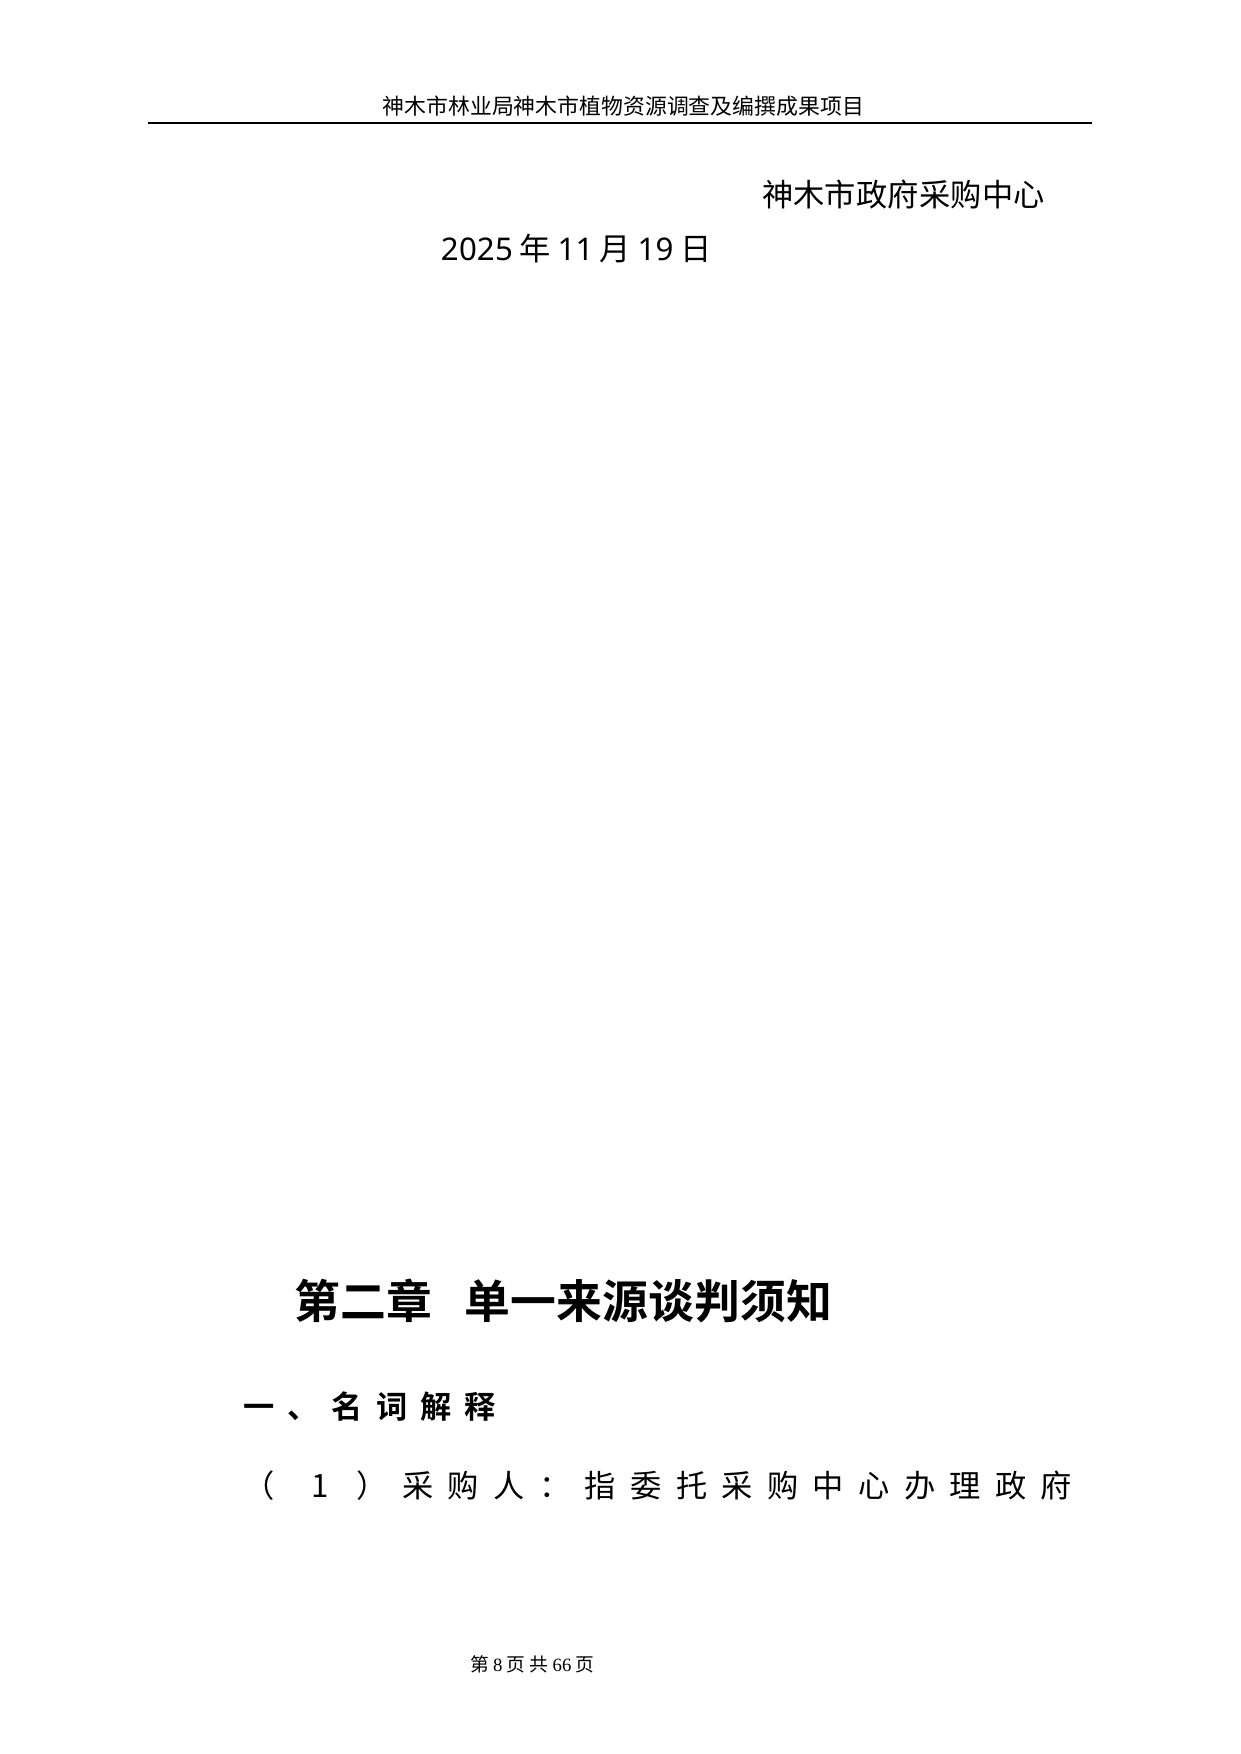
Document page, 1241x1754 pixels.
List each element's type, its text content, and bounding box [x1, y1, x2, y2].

text 神木市政府采购中心 2025年11月19日 [154, 163, 1086, 271]
text 第二章 单一来源谈判须知 [154, 1266, 1086, 1332]
text 一、名词解释 [154, 1365, 1086, 1444]
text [154, 1444, 1086, 1524]
